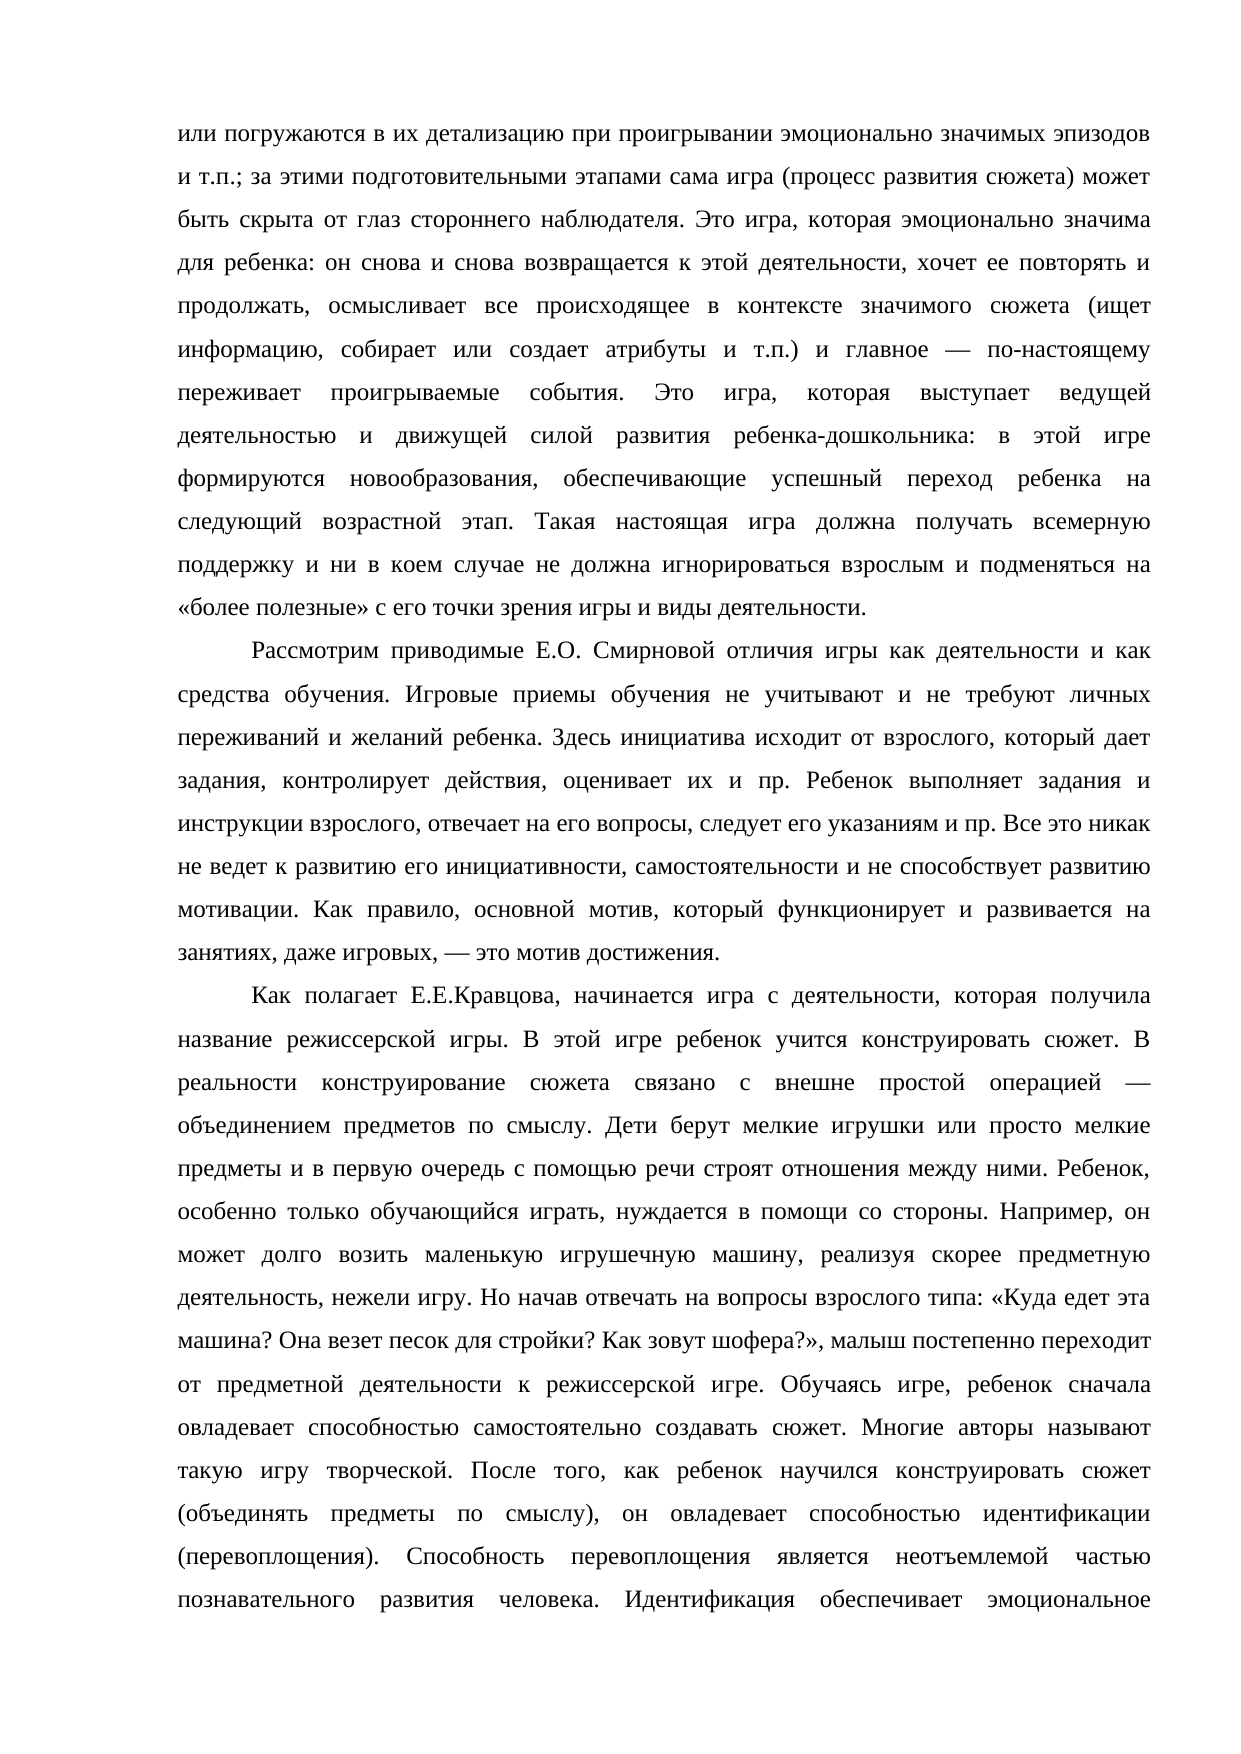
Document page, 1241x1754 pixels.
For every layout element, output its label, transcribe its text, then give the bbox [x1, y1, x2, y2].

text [177, 981, 1152, 1613]
text Рассмотрим приводимые Е.О. Смирновой отличия игры как деятельности и как средства обучения. Игровые приемы обучения не учитывают и не требуют личных переживаний и желаний ребенка. Здесь инициатива исходит от взрослого, который дает задания, контролирует действия, оценивает их и пр. Ребенок выполняет задания и инструкции взрослого, отвечает на его вопросы, следует его указаниям и пр. Все это никак не ведет к развитию его инициативности, самостоятельности и не способствует развитию мотивации. Как правило, основной мотив, который функционирует и развивается на занятиях, даже игровых, — это мотив достижения. [177, 636, 1152, 966]
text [177, 118, 1152, 621]
